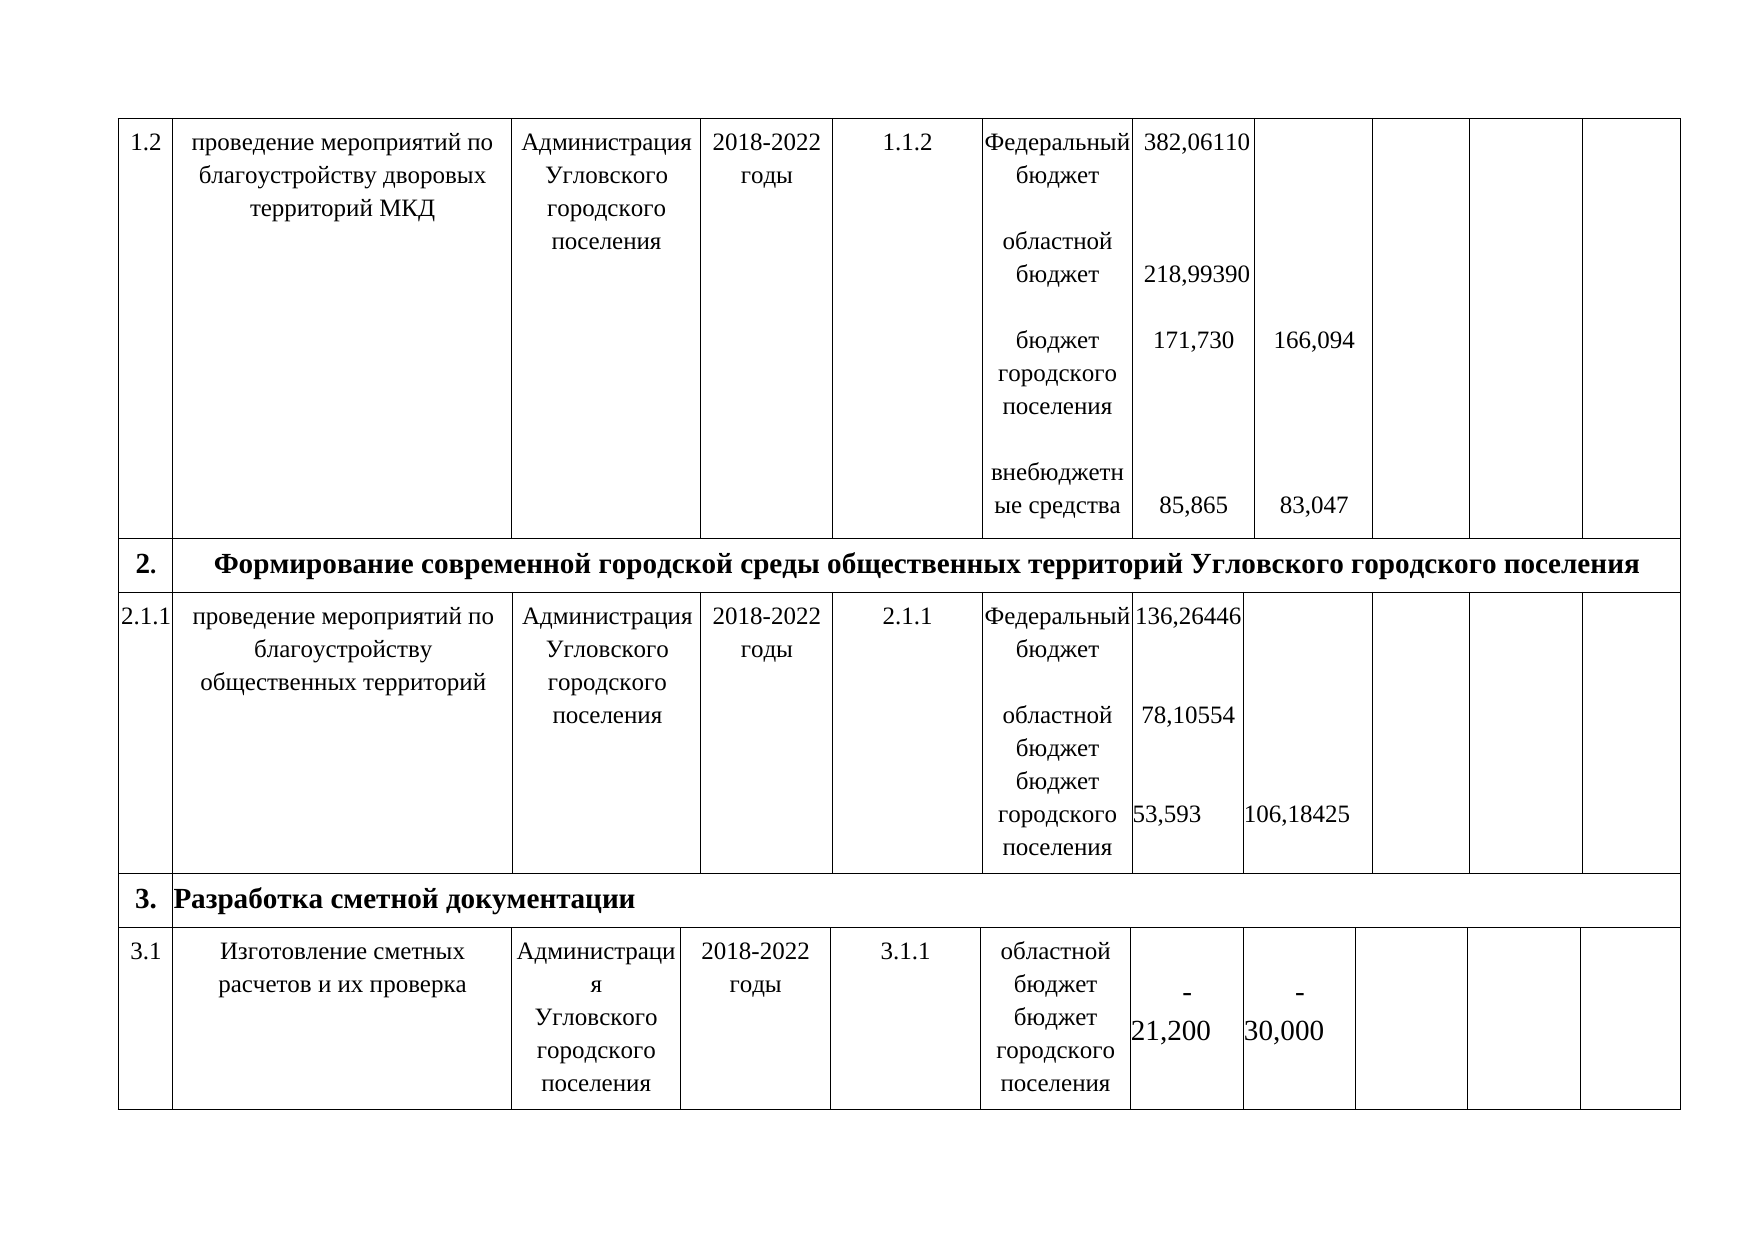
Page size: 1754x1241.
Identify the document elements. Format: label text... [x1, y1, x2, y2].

table_cell 1.2 [119, 119, 172, 537]
table_cell Формирование современной городской среды общественных территорий Угловского городского поселения [173, 539, 1680, 592]
table_cell [1356, 928, 1467, 1109]
table_cell 3. [119, 874, 172, 927]
table_cell [1373, 119, 1469, 537]
table_cell 3.1 [119, 928, 172, 1109]
table_cell [1583, 119, 1680, 537]
table_cell [1470, 593, 1582, 873]
table_cell областной бюджет бюджет городского поселения [981, 928, 1130, 1109]
table_cell 1.1.2 [833, 119, 982, 537]
table_cell 136,26446 78,10554 53,593 [1133, 593, 1243, 873]
table_cell проведение мероприятий по благоустройству общественных территорий [173, 593, 512, 873]
table_cell [1470, 119, 1582, 537]
table_cell 2.1.1 [833, 593, 982, 873]
table_cell Федеральный бюджет областной бюджет бюджет городского поселения внебюджетные средства [983, 119, 1132, 537]
table_cell 2018-2022 годы [701, 119, 832, 537]
table_cell 382,06110 218,99390 171,730 85,865 [1133, 119, 1254, 537]
table_cell [1581, 928, 1680, 1109]
table_cell Изготовление сметных расчетов и их проверка [173, 928, 511, 1109]
table_cell [1373, 593, 1469, 873]
table_cell 166,094 83,047 [1255, 119, 1372, 537]
table_cell [1468, 928, 1580, 1109]
table_cell проведение мероприятий по благоустройству дворовых территорий МКД [173, 119, 511, 537]
table_cell 2018-2022 годы [701, 593, 832, 873]
table_cell [1583, 593, 1680, 873]
table_cell Федеральный бюджет областной бюджет бюджет городского поселения [983, 593, 1132, 873]
table_cell Администрация Угловского городского поселения [512, 928, 680, 1109]
table_cell - 21,200 [1131, 928, 1243, 1109]
table_cell 106,18425 [1244, 593, 1372, 873]
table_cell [512, 119, 700, 537]
table_cell 3.1.1 [831, 928, 980, 1109]
table_cell 2. [119, 539, 172, 592]
table_cell 2.1.1 [119, 593, 172, 873]
table_cell Администрация Угловского городского поселения [513, 593, 700, 873]
table_cell 2018-2022 годы [681, 928, 830, 1109]
table_cell - 30,000 [1244, 928, 1355, 1109]
table_cell Разработка сметной документации [173, 874, 1680, 927]
